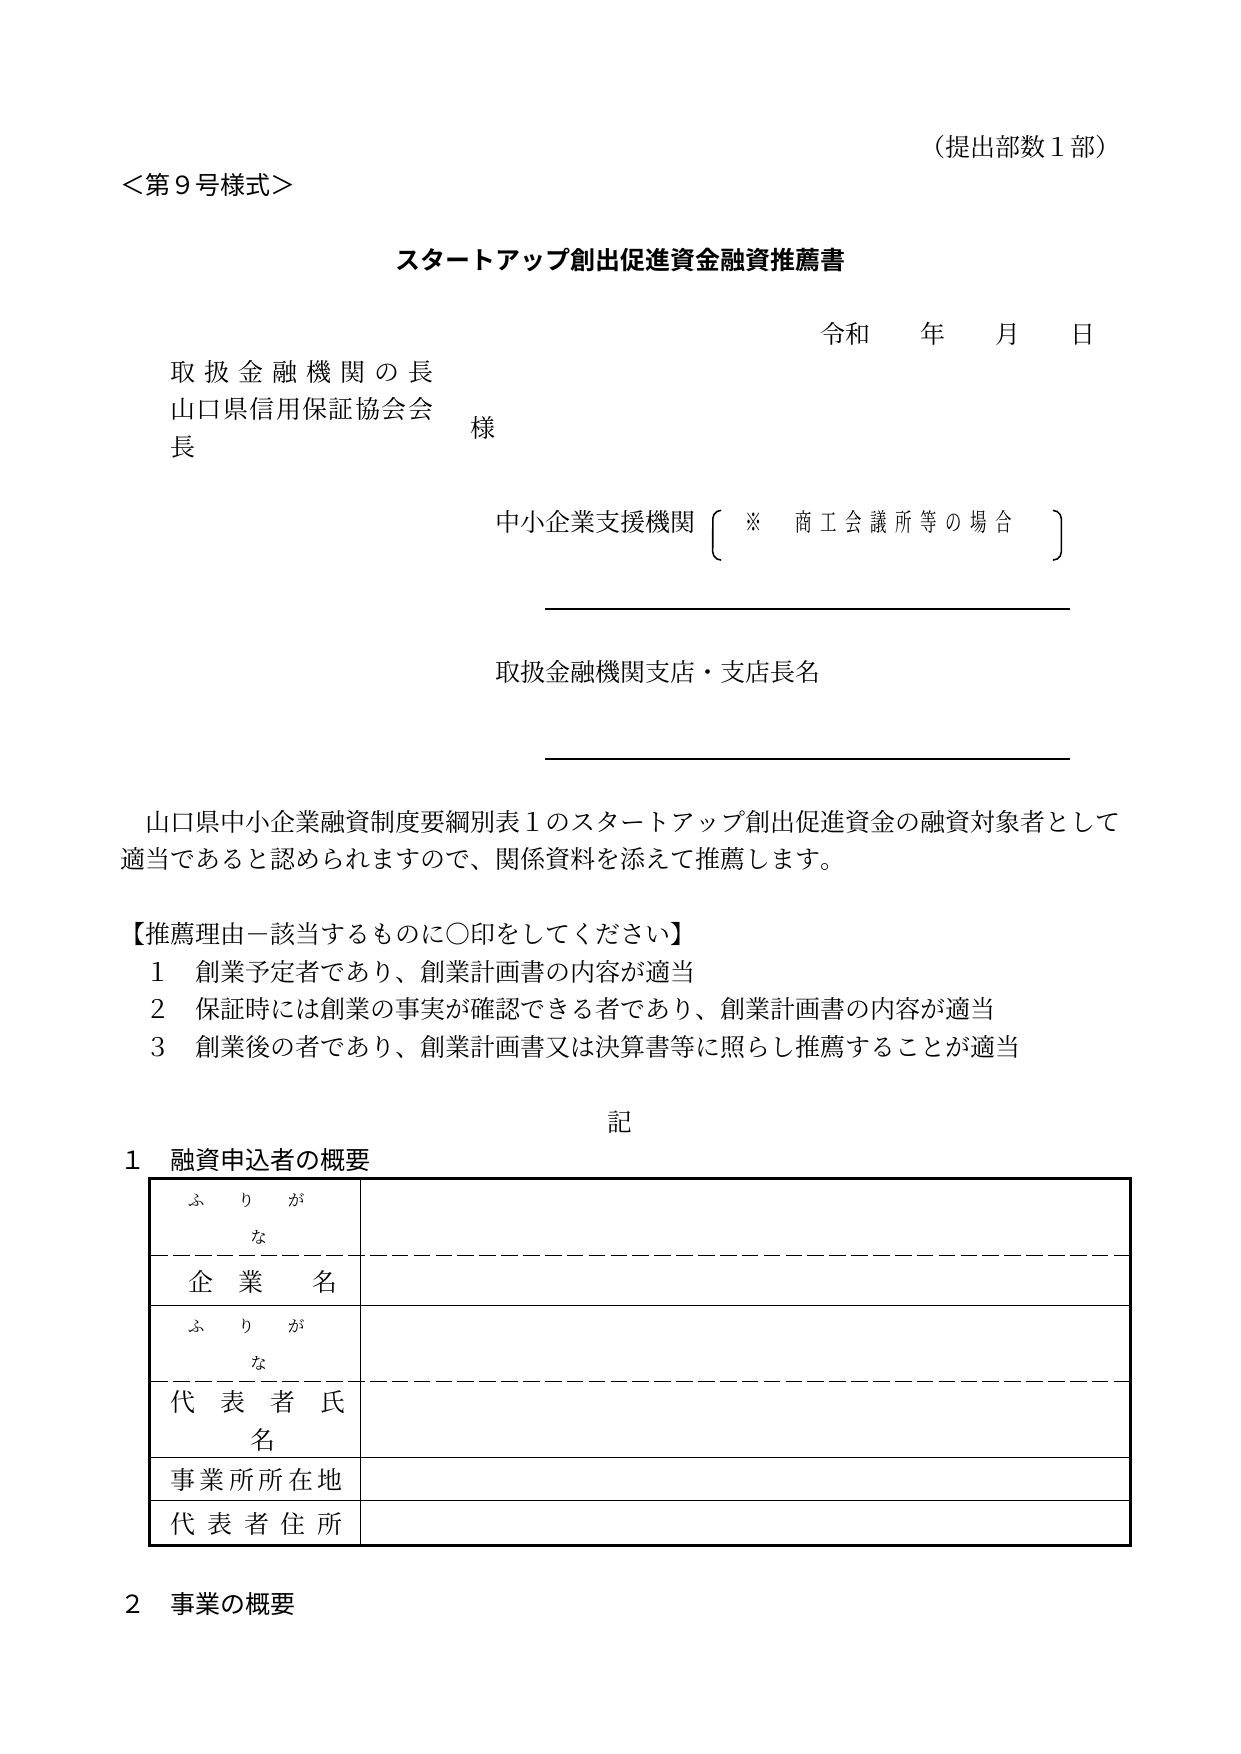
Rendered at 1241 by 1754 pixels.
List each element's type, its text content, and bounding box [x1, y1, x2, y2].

table_cell 代表者氏名 [151, 1381, 360, 1457]
table_header 取扱金融機関の長 山口県信用保証協会会長 [145, 352, 445, 464]
table_header 様 [445, 352, 519, 464]
table_cell [361, 1458, 1129, 1500]
table_cell [361, 1306, 1129, 1381]
text ２ 保証時には創業の事実が確認できる者であり、創業計画書の内容が適当 [120, 989, 1120, 1027]
text 取扱金融機関支店・支店長名 [471, 652, 1120, 689]
table_cell [361, 1501, 1129, 1544]
text 【推薦理由－該当するものに○印をしてください】 [120, 914, 1120, 952]
table_header [361, 1180, 1129, 1255]
table_cell ふりがな [151, 1306, 360, 1381]
table_cell [361, 1381, 1129, 1457]
text スタートアップ創出促進資金融資推薦書 [120, 239, 1120, 277]
text ２ 事業の概要 [120, 1584, 1120, 1622]
table_cell 代表者住所 [151, 1501, 360, 1544]
table_cell [361, 1255, 1129, 1305]
table_cell 事業所所在地 [151, 1458, 360, 1500]
table_header ふりがな [151, 1180, 360, 1255]
text 山口県中小企業融資制度要綱別表１のスタートアップ創出促進資金の融資対象者として適当であると認められますので、関係資料を添えて推薦します。 [120, 802, 1120, 877]
subtitle ＜第９号様式＞スタートアップ創出促進資金融資推薦書 [120, 164, 1120, 202]
text ３ 創業後の者であり、創業計画書又は決算書等に照らし推薦することが適当 [120, 1027, 1120, 1064]
text 令和 年 月 日 [120, 314, 1095, 352]
text 記 [120, 1102, 1120, 1139]
text １ 創業予定者であり、創業計画書の内容が適当 [120, 952, 1120, 989]
text 中小企業支援機関 ※ 商工会議所等の場合 [471, 502, 1120, 539]
table_cell 企業名 [151, 1255, 360, 1305]
text １ 融資申込者の概要 [120, 1139, 1120, 1177]
text （提出部数１部） [120, 127, 1120, 164]
